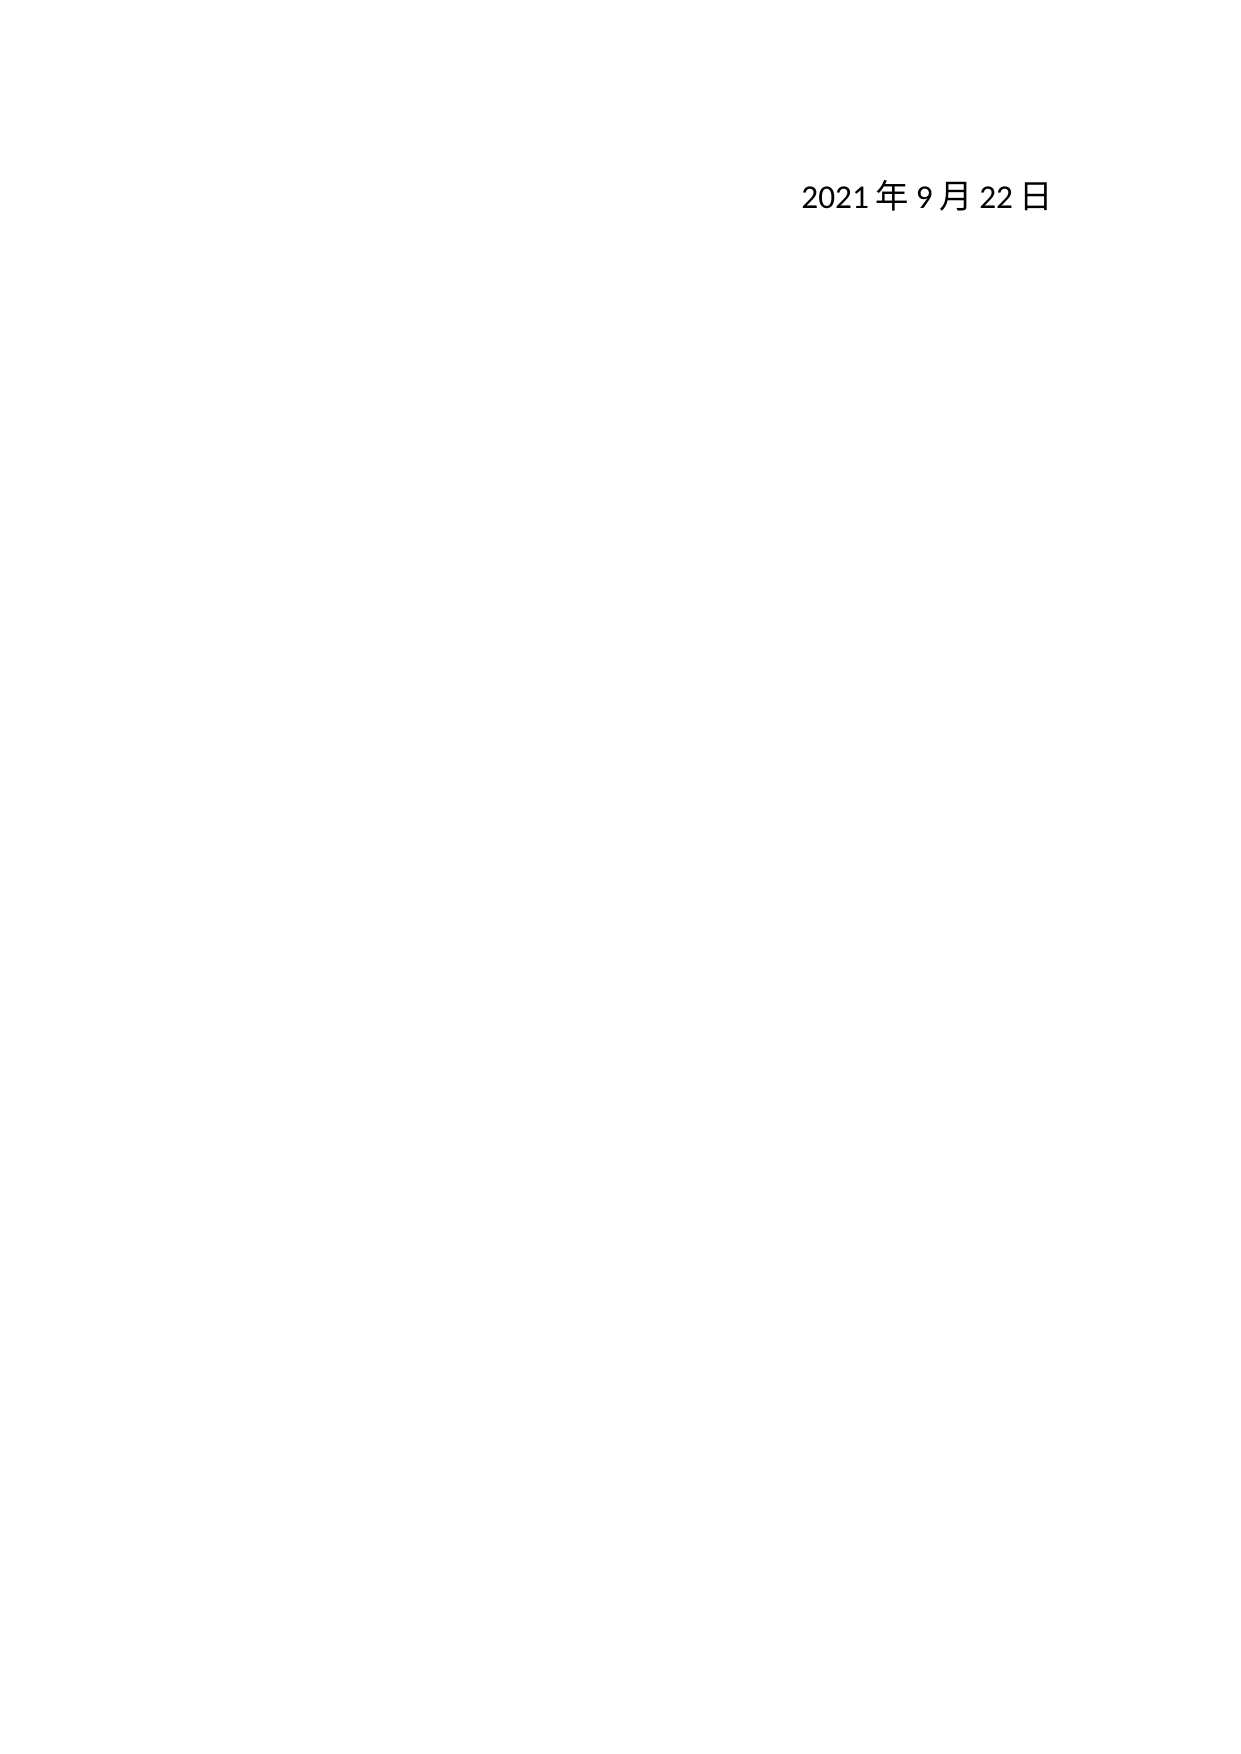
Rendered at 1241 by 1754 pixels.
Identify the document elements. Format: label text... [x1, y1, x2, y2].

text 2021年9月22日 [187, 162, 1053, 227]
